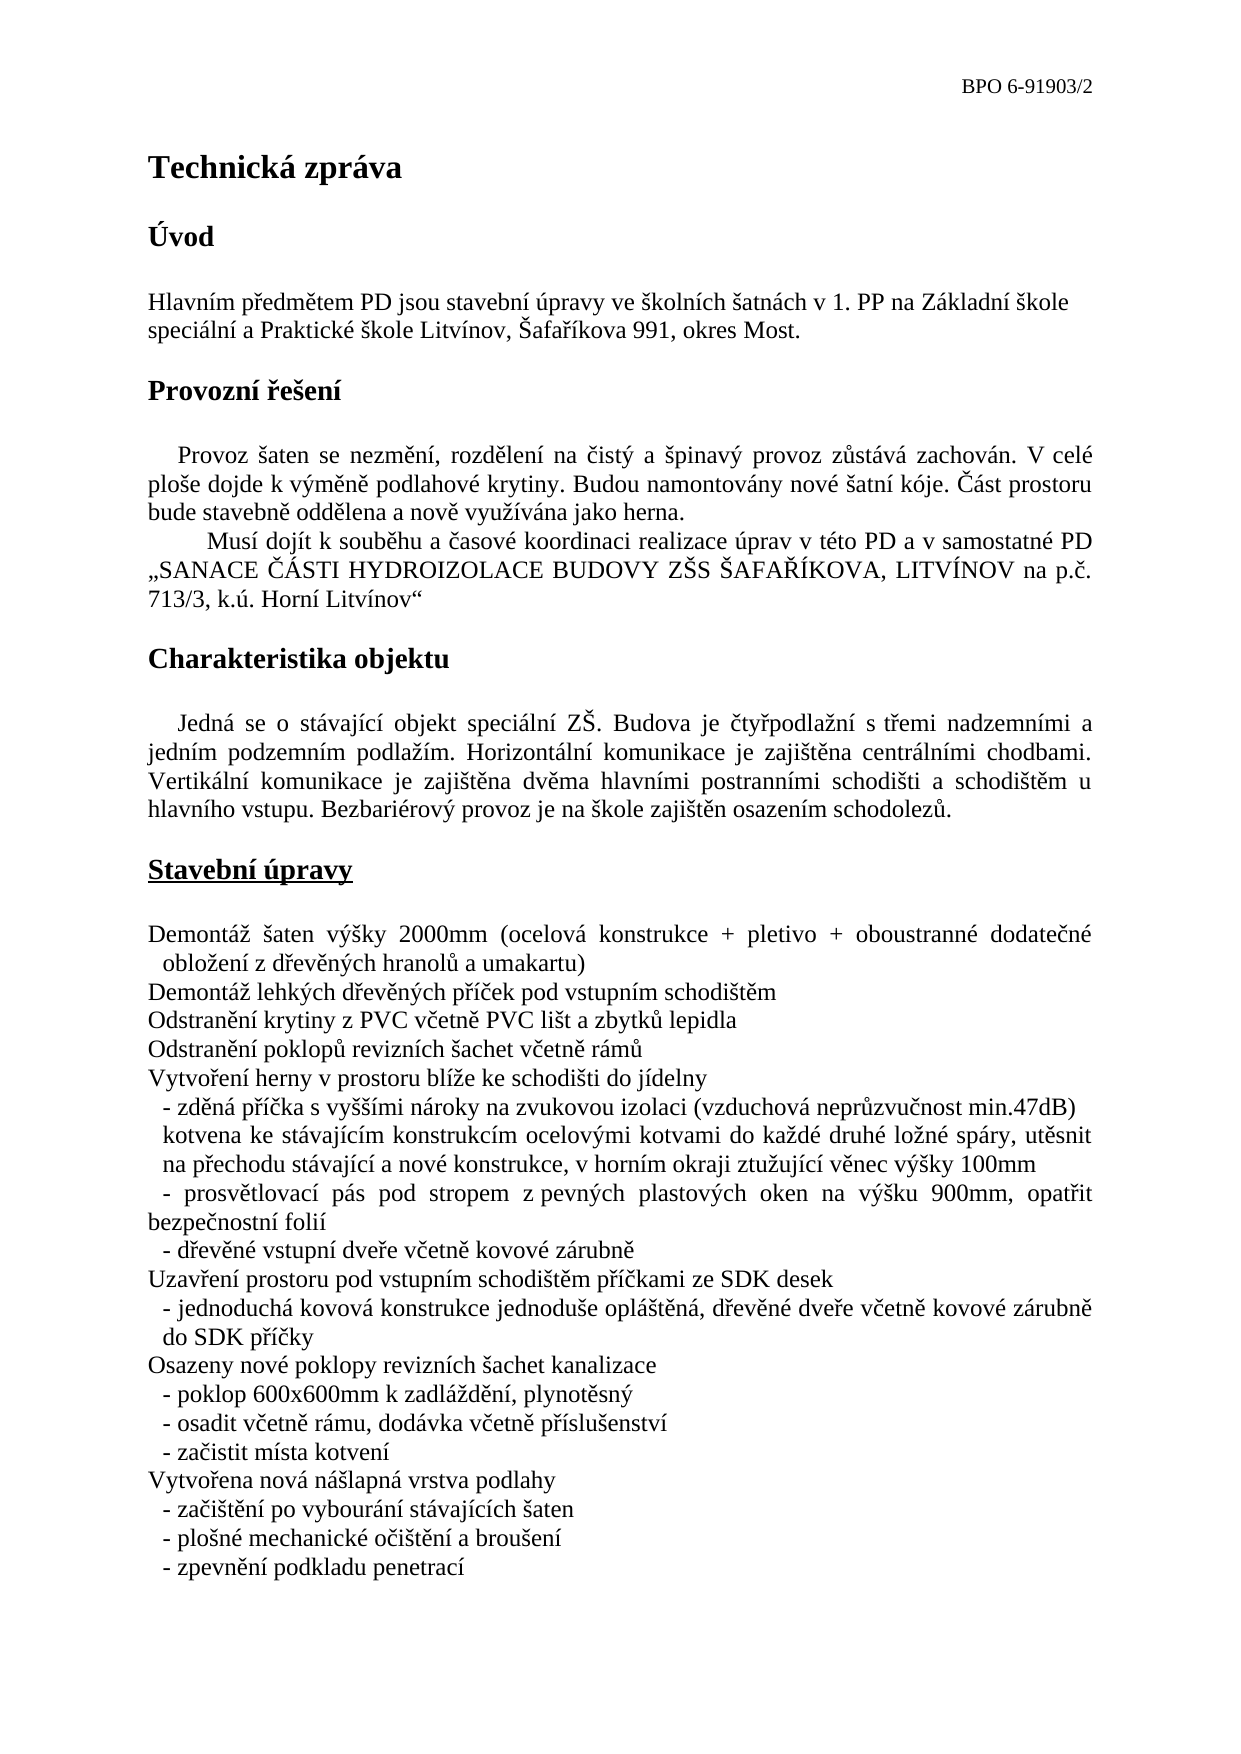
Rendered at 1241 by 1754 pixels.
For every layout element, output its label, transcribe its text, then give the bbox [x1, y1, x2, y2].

text - osadit včetně rámu, dodávka včetně příslušenství [162, 1408, 1093, 1437]
text - prosvětlovací pás pod stropem z pevných plastových oken na výšku 900mm, opatřit bezpečnostní folií [148, 1178, 1093, 1235]
text - začistit místa kotvení [162, 1437, 1093, 1465]
text Musí dojít k souběhu a časové koordinaci realizace úprav v této PD a v samostatné PD „SANACE ČÁSTI HYDROIZOLACE BUDOVY ZŠS ŠAFAŘÍKOVA, LITVÍNOV na p.č. 713/3, k.ú. Horní Litvínov“ [148, 526, 1093, 612]
text Provoz šaten se nezmění, rozdělení na čistý a špinavý provoz zůstává zachován. V celé ploše dojde k výměně podlahové krytiny. Budou namontovány nové šatní kóje. Část prostoru bude stavebně oddělena a nově využívána jako herna. [148, 440, 1093, 526]
text kotvena ke stávajícím konstrukcím ocelovými kotvami do každé druhé ložné spáry, utěsnit na přechodu stávající a nové konstrukce, v horním okraji ztužující věnec výšky 100mm [162, 1120, 1093, 1178]
text - jednoduchá kovová konstrukce jednoduše opláštěná, dřevěné dveře včetně kovové zárubně do SDK příčky [162, 1293, 1093, 1350]
text Hlavním předmětem PD jsou stavební úpravy ve školních šatnách v 1. PP na Základní škole speciální a Praktické škole Litvínov, Šafaříkova 991, okres Most. [148, 287, 1093, 344]
text - poklop 600x600mm k zadláždění, plynotěsný [162, 1379, 1093, 1408]
text Provozní řešení [148, 373, 1093, 406]
text Úvod [148, 219, 1093, 253]
text Stavební úpravy [148, 852, 1093, 886]
text Jedná se o stávající objekt speciální ZŠ. Budova je čtyřpodlažní s třemi nadzemními a jedním podzemním podlažím. Horizontální komunikace je zajištěna centrálními chodbami. Vertikální komunikace je zajištěna dvěma hlavními postranními schodišti a schodištěm u hlavního vstupu. Bezbariérový provoz je na škole zajištěn osazením schodolezů. [148, 708, 1093, 823]
text - začištění po vybourání stávajících šaten [162, 1494, 1093, 1523]
text Demontáž šaten výšky 2000mm (ocelová konstrukce + pletivo + oboustranné dodatečné obložení z dřevěných hranolů a umakartu) [148, 919, 1093, 977]
text Odstranění krytiny z PVC včetně PVC lišt a zbytků lepidla [148, 1005, 1093, 1034]
text Demontáž lehkých dřevěných příček pod vstupním schodištěm [148, 977, 1093, 1005]
text Uzavření prostoru pod vstupním schodištěm příčkami ze SDK desek [148, 1264, 1093, 1293]
text - dřevěné vstupní dveře včetně kovové zárubně [162, 1235, 1093, 1264]
text Odstranění poklopů revizních šachet včetně rámů [148, 1034, 1093, 1063]
text Vytvořena nová nášlapná vrstva podlahy [148, 1465, 1093, 1494]
text Technická zpráva [148, 148, 1093, 186]
text - plošné mechanické očištění a broušení [162, 1523, 1093, 1552]
text - zpevnění podkladu penetrací [162, 1552, 1093, 1580]
text Vytvoření herny v prostoru blíže ke schodišti do jídelny [148, 1063, 1093, 1092]
text Charakteristika objektu [148, 641, 1093, 675]
text Osazeny nové poklopy revizních šachet kanalizace [148, 1350, 1093, 1379]
text - zděná příčka s vyššími nároky na zvukovou izolaci (vzduchová neprůzvučnost min.47dB) [148, 1092, 1093, 1120]
